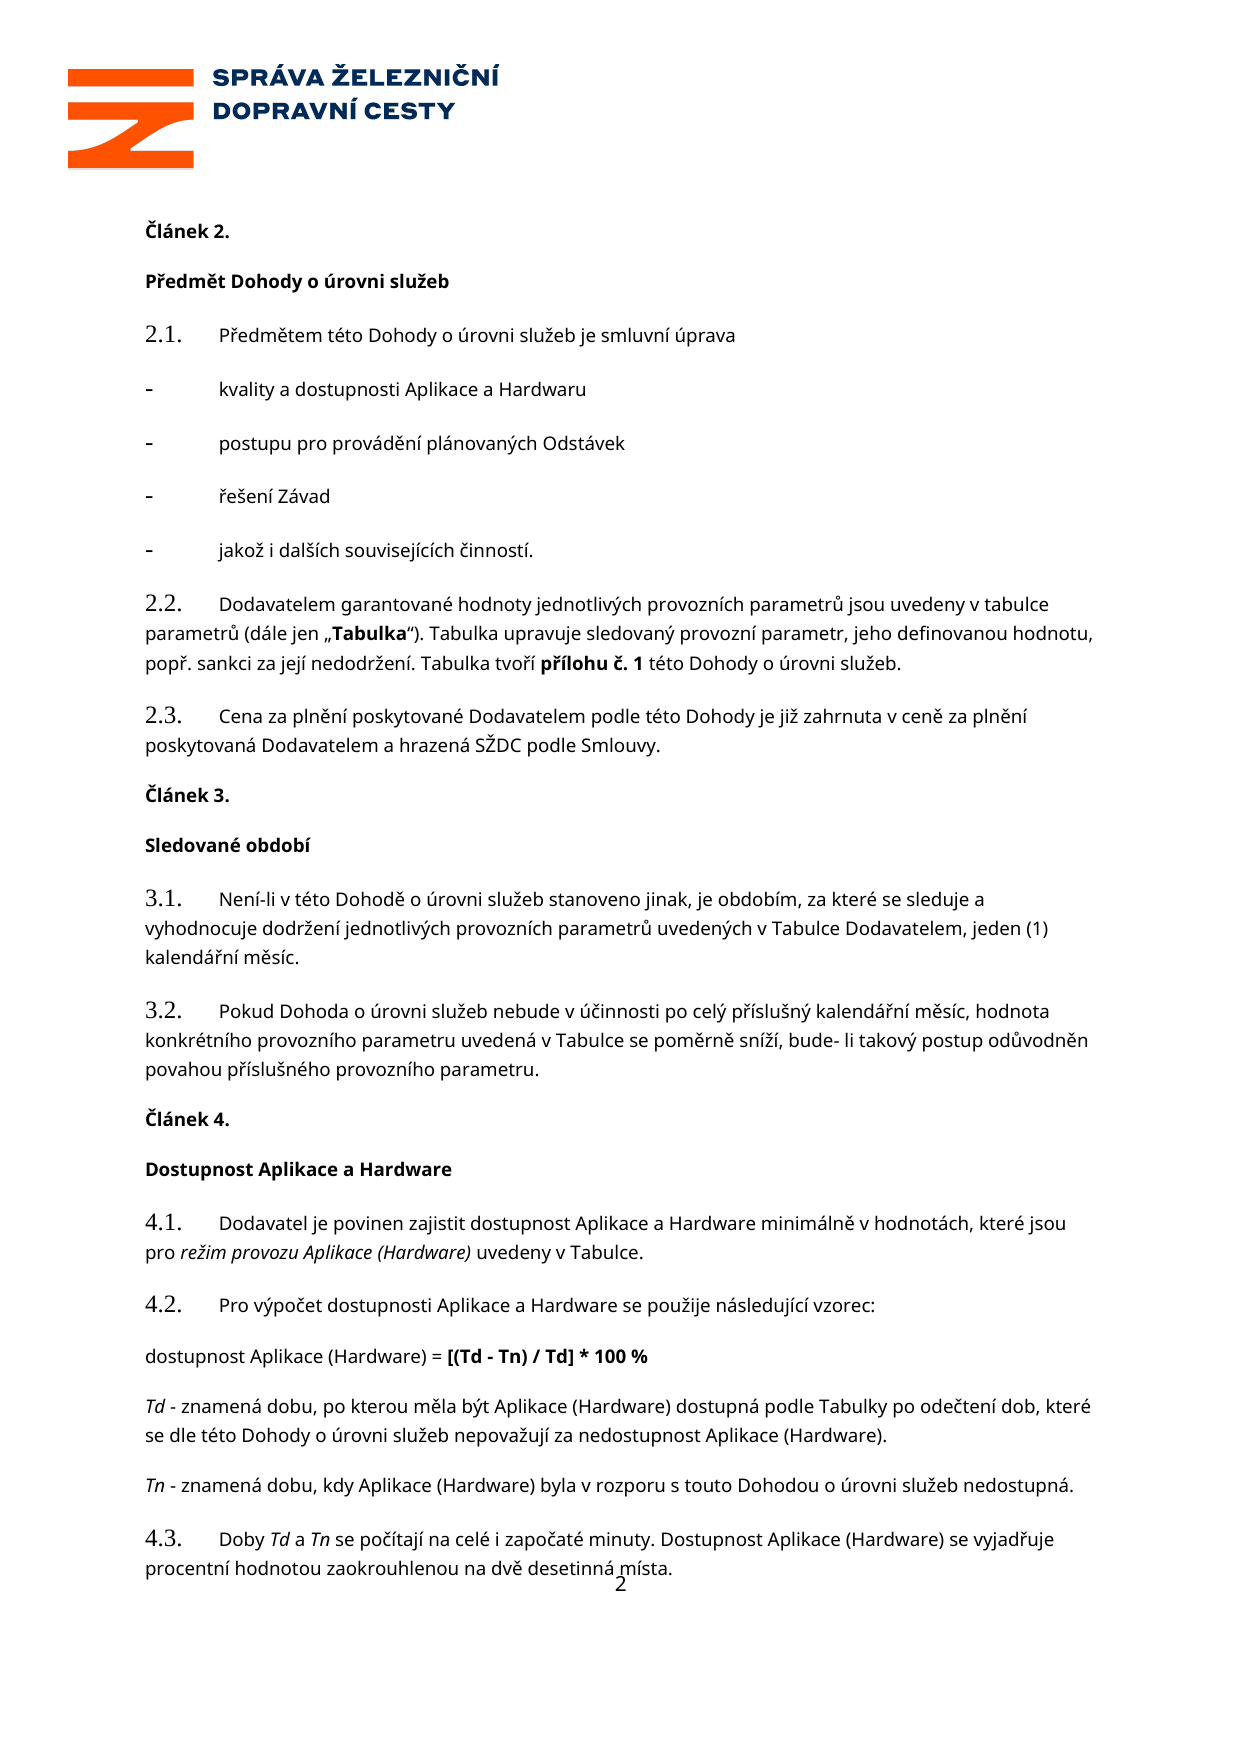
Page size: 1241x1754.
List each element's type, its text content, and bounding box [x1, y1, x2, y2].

list Pro výpočet dostupnosti Aplikace a Hardware se použije následující vzorec: [145, 1289, 1096, 1318]
text Td - znamená dobu, po kterou měla být Aplikace (Hardware) dostupná podle Tabulky po odečtení dob, které se dle této Dohody o úrovni služeb nepovažují za nedostupnost Aplikace (Hardware). [145, 1393, 1096, 1448]
list Dodavatelem garantované hodnoty jednotlivých provozních parametrů jsou uvedeny v tabulce parametrů (dále jen „Tabulka“). Tabulka upravuje sledovaný provozní parametr, jeho definovanou hodnotu, popř. sankci za její nedodržení. Tabulka tvoří přílohu č. 1 této Dohody o úrovni služeb. [145, 588, 1096, 676]
list Pokud Dohoda o úrovni služeb nebude v účinnosti po celý příslušný kalendářní měsíc, hodnota konkrétního provozního parametru uvedená v Tabulce se poměrně sníží, bude- li takový postup odůvodněn povahou příslušného provozního parametru. [145, 995, 1096, 1082]
text Dostupnost Aplikace a Hardware [145, 1157, 1096, 1182]
list řešení Závad [145, 481, 1096, 509]
text Článek 4. [145, 1107, 1096, 1132]
text dostupnost Aplikace (Hardware) = [(Td - Tn) / Td] * 100 % [145, 1343, 1096, 1369]
text Článek 2. [145, 219, 1096, 244]
text Předmět Dohody o úrovni služeb [145, 269, 1096, 294]
text Tn - znamená dobu, kdy Aplikace (Hardware) byla v rozporu s touto Dohodou o úrovni služeb nedostupná. [145, 1473, 1096, 1498]
list Dodavatel je povinen zajistit dostupnost Aplikace a Hardware minimálně v hodnotách, které jsou pro režim provozu Aplikace (Hardware) uvedeny v Tabulce. [145, 1207, 1096, 1265]
list Předmětem této Dohody o úrovni služeb je smluvní úprava [145, 319, 1096, 348]
text Článek 3. [145, 783, 1096, 808]
list postupu pro provádění plánovaných Odstávek [145, 427, 1096, 455]
list jakož i dalších souvisejících činností. [145, 534, 1096, 563]
text Sledované období [145, 833, 1096, 858]
list kvality a dostupnosti Aplikace a Hardwaru [145, 373, 1096, 402]
list Není-li v této Dohodě o úrovni služeb stanoveno jinak, je obdobím, za které se sleduje a vyhodnocuje dodržení jednotlivých provozních parametrů uvedených v Tabulce Dodavatelem, jeden (1) kalendářní měsíc. [145, 883, 1096, 970]
list Cena za plnění poskytované Dodavatelem podle této Dohody je již zahrnuta v ceně za plnění poskytovaná Dodavatelem a hrazená SŽDC podle Smlouvy. [145, 700, 1096, 758]
list Doby Td a Tn se počítají na celé i započaté minuty. Dostupnost Aplikace (Hardware) se vyjadřuje procentní hodnotou zaokrouhlenou na dvě desetinná místa. [145, 1523, 1096, 1581]
picture [0, 0, 500, 170]
